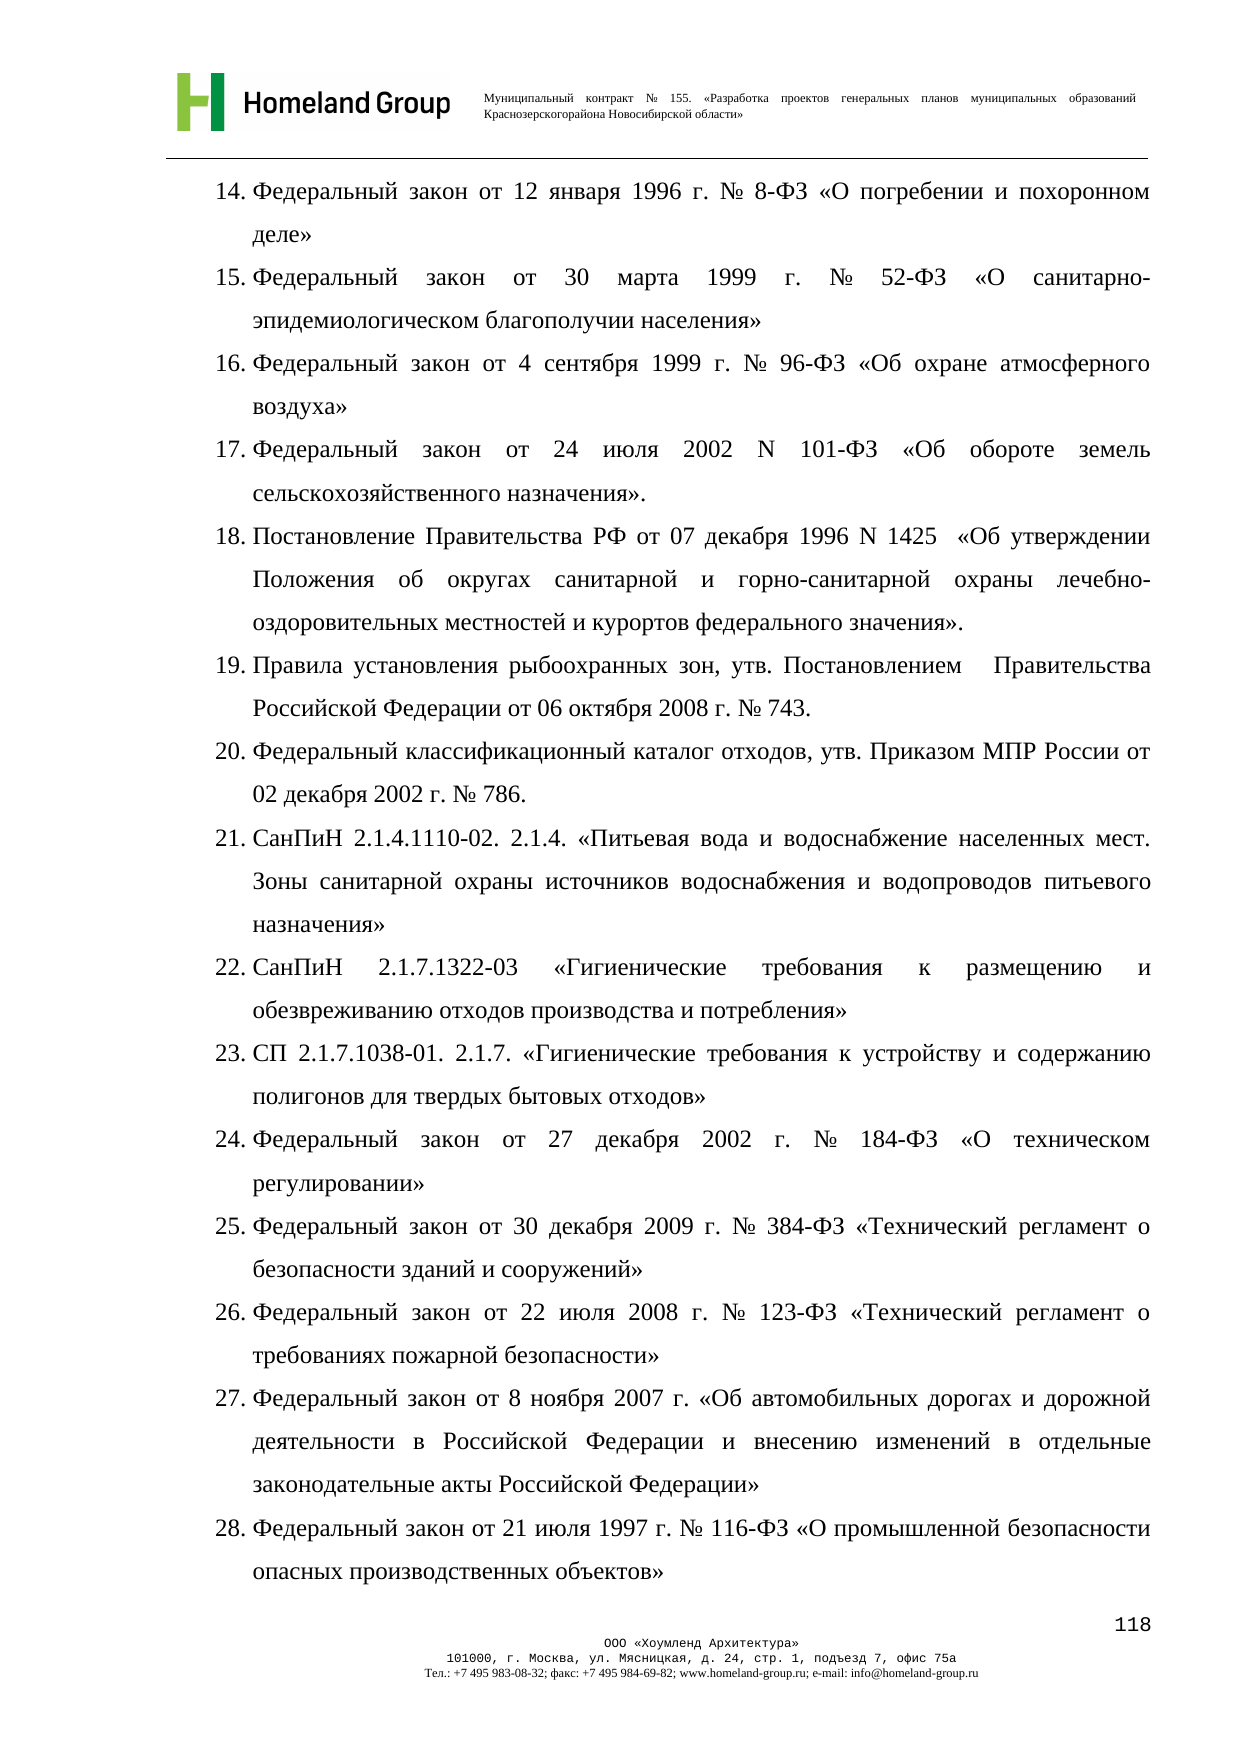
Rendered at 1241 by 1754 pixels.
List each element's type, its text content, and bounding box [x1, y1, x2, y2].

list Федеральный закон от 8 ноября 2007 г. «Об автомобильных дорогах и дорожной деятельности в Российской Федерации и внесению изменений в отдельные законодательные акты Российской Федерации» [215, 1383, 1152, 1498]
list Федеральный закон от 24 июля 2002 N 101-ФЗ «Об обороте земель сельскохозяйственного назначения». [215, 434, 1152, 506]
list Федеральный классификационный каталог отходов, утв. Приказом МПР России от 02 декабря 2002 г. № 786. [215, 736, 1152, 808]
list Федеральный закон от 21 июля 1997 г. № 116-ФЗ «О промышленной безопасности опасных производственных объектов» [215, 1513, 1152, 1584]
list Федеральный закон от 30 марта 1999 г. № 52-ФЗ «О санитарно-эпидемиологическом благополучии населения» [215, 262, 1152, 334]
list СанПиН 2.1.7.1322-03 «Гигиенические требования к размещению и обезвреживанию отходов производства и потребления» [215, 952, 1152, 1024]
list Федеральный закон от 27 декабря 2002 г. № 184-ФЗ «О техническом регулировании» [215, 1124, 1152, 1196]
list Федеральный закон от 12 января 1996 г. № 8-ФЗ «О погребении и похоронном деле» [215, 176, 1152, 248]
picture [177, 73, 450, 131]
list Федеральный закон от 22 июля 2008 г. № 123-ФЗ «Технический регламент о требованиях пожарной безопасности» [215, 1297, 1152, 1369]
list СанПиН 2.1.4.1110-02. 2.1.4. «Питьевая вода и водоснабжение населенных мест. Зоны санитарной охраны источников водоснабжения и водопроводов питьевого назначения» [215, 823, 1152, 938]
list Федеральный закон от 30 декабря 2009 г. № 384-ФЗ «Технический регламент о безопасности зданий и сооружений» [215, 1211, 1152, 1283]
list Правила установления рыбоохранных зон, утв. Постановлением Правительства Российской Федерации от 06 октября 2008 г. № 743. [215, 650, 1152, 722]
list Федеральный закон от 4 сентября 1999 г. № 96-ФЗ «Об охране атмосферного воздуха» [215, 348, 1152, 420]
list СП 2.1.7.1038-01. 2.1.7. «Гигиенические требования к устройству и содержанию полигонов для твердых бытовых отходов» [215, 1038, 1152, 1110]
list Постановление Правительства РФ от 07 декабря 1996 N 1425 «Об утверждении Положения об округах санитарной и горно-санитарной охраны лечебно-оздоровительных местностей и курортов федерального значения». [215, 521, 1152, 636]
